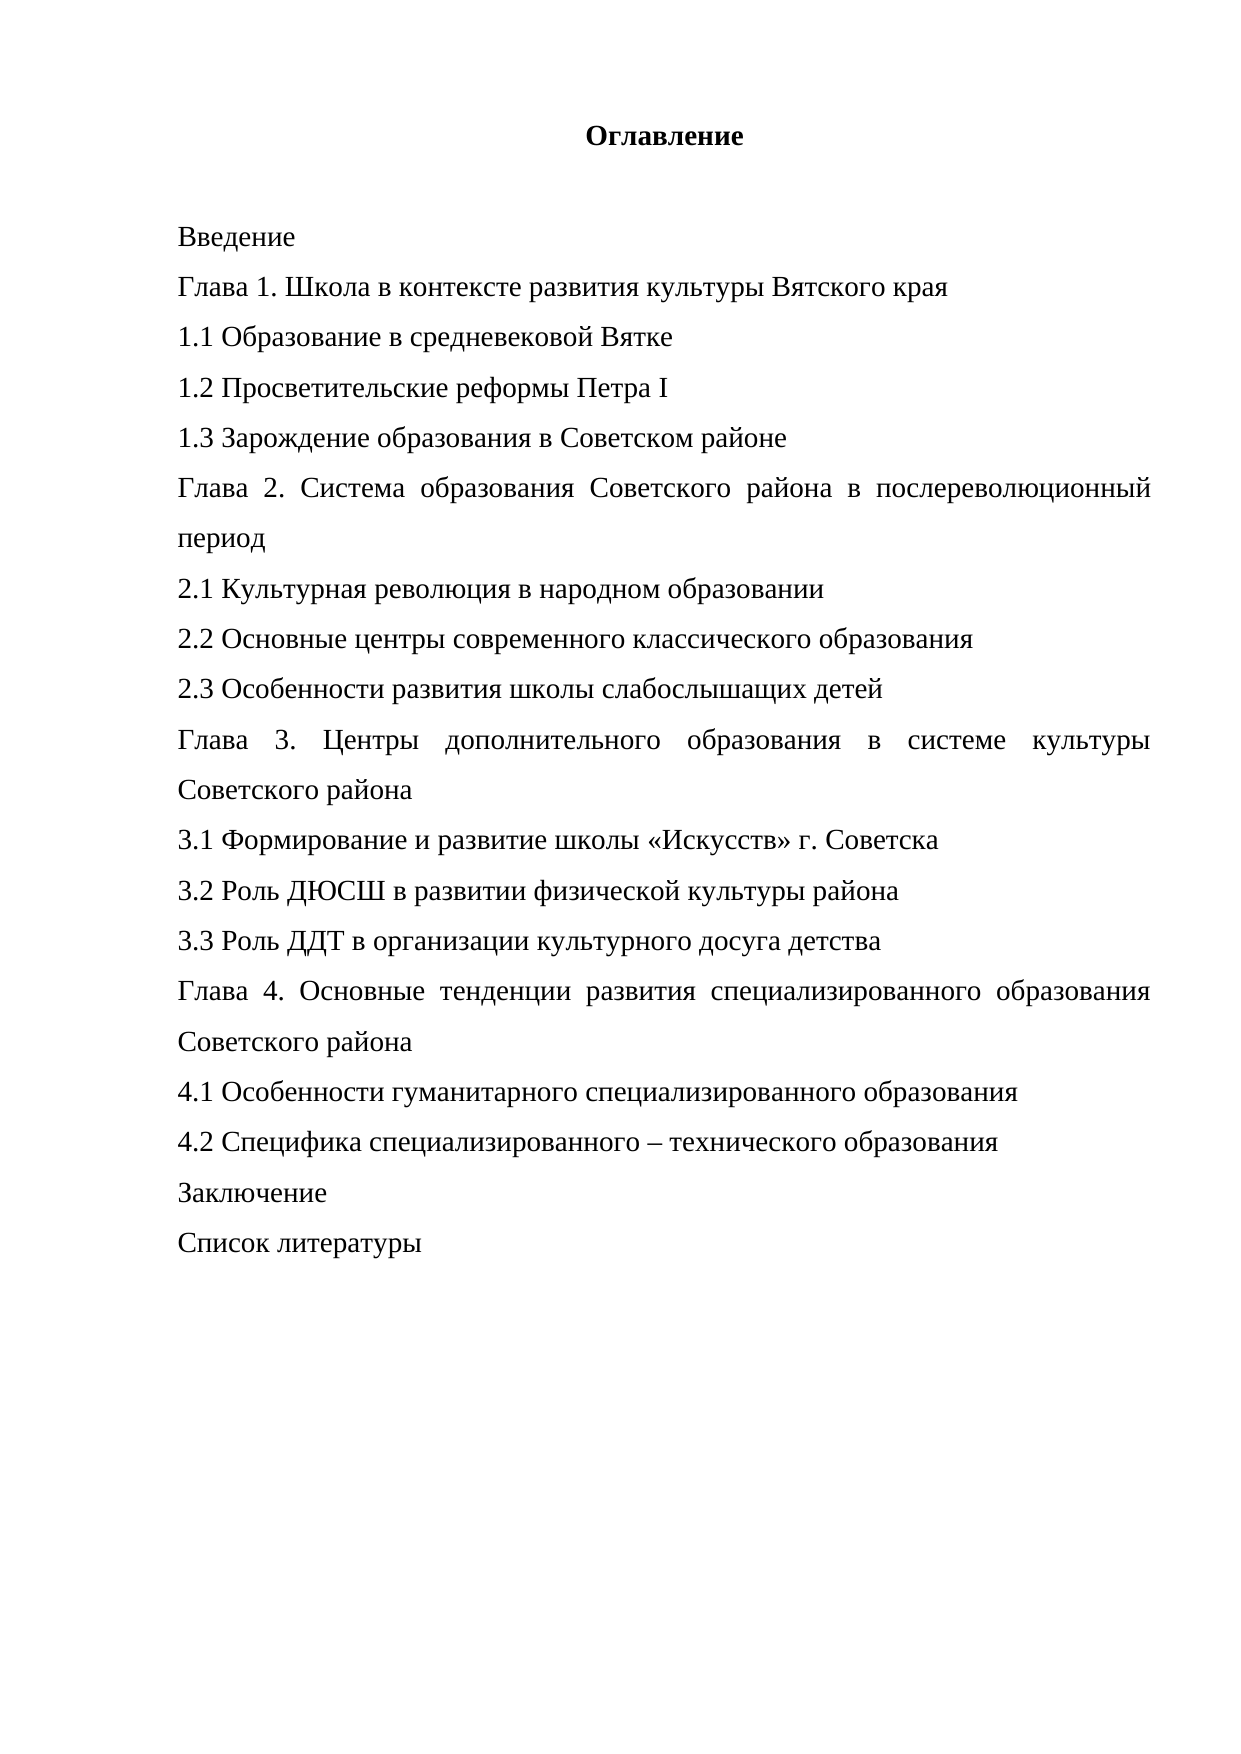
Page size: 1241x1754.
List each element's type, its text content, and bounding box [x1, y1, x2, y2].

text Глава 4. Основные тенденции развития специализированного образования Советского района [177, 973, 1152, 1057]
text 3.2 Роль ДЮСШ в развитии физической культуры района [177, 873, 1152, 906]
text 4.1 Особенности гуманитарного специализированного образования [177, 1074, 1152, 1108]
text Глава 2. Система образования Советского района в послереволюционный период [177, 470, 1152, 554]
text Введение [177, 219, 1152, 252]
text 2.2 Основные центры современного классического образования [177, 621, 1152, 655]
text 1.2 Просветительские реформы Петра I [177, 370, 1152, 403]
text Оглавление [177, 118, 1152, 152]
text 3.3 Роль ДДТ в организации культурного досуга детства [177, 923, 1152, 957]
text 3.1 Формирование и развитие школы «Искусств» г. Советска [177, 822, 1152, 856]
text 4.2 Специфика специализированного – технического образования [177, 1124, 1152, 1158]
text 1.1 Образование в средневековой Вятке [177, 319, 1152, 353]
text Заключение [177, 1175, 1152, 1208]
text 1.3 Зарождение образования в Советском районе [177, 420, 1152, 453]
text Список литературы [177, 1225, 1152, 1258]
text 2.3 Особенности развития школы слабослышащих детей [177, 672, 1152, 705]
text Глава 3. Центры дополнительного образования в системе культуры Советского района [177, 722, 1152, 806]
text 2.1 Культурная революция в народном образовании [177, 571, 1152, 604]
text Глава 1. Школа в контексте развития культуры Вятского края [177, 269, 1152, 303]
